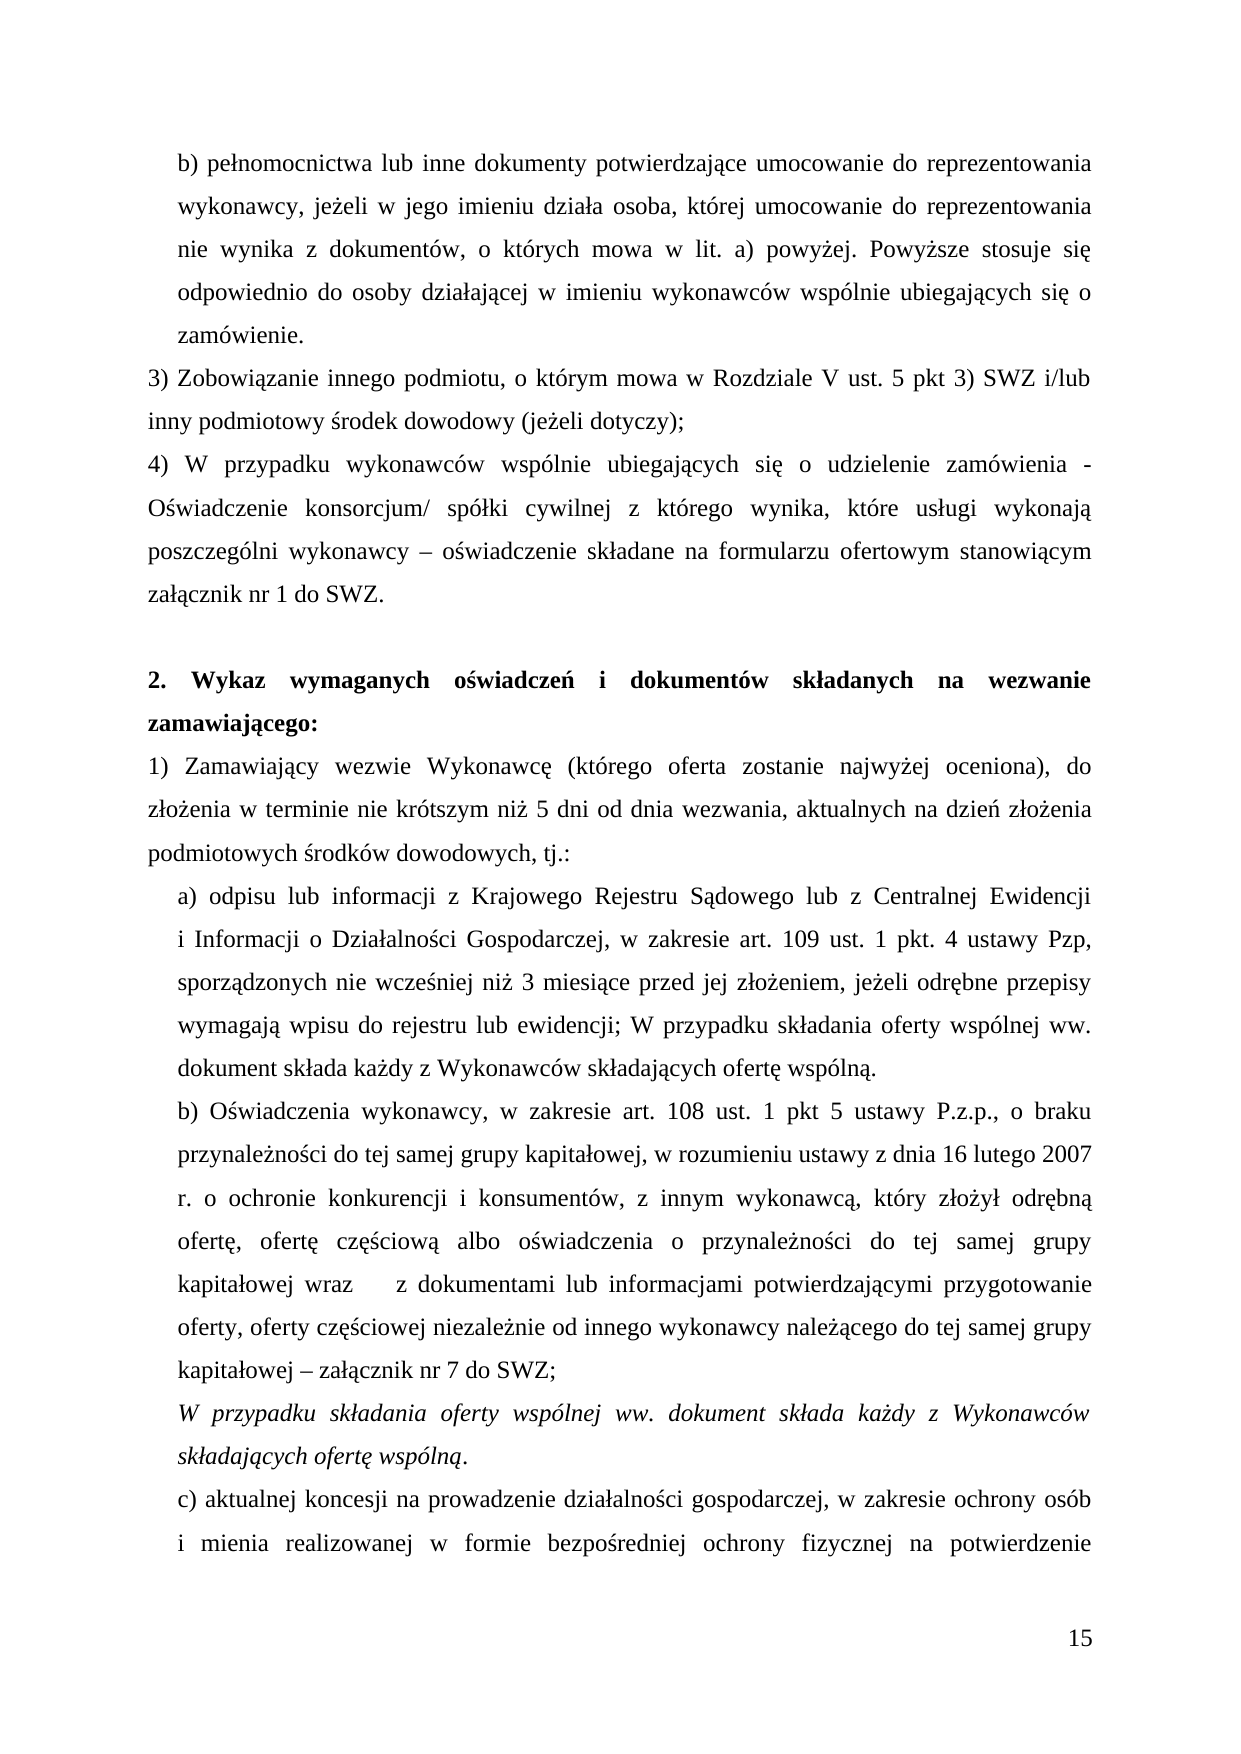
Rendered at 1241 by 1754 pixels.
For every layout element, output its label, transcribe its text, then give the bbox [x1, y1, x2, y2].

list 3) Zobowiązanie innego podmiotu, o którym mowa w Rozdziale V ust. 5 pkt 3) SWZ i/lub inny podmiotowy środek dowodowy (jeżeli dotyczy); [148, 363, 1092, 435]
list b) pełnomocnictwa lub inne dokumenty potwierdzające umocowanie do reprezentowania wykonawcy, jeżeli w jego imieniu działa osoba, której umocowanie do reprezentowania nie wynika z dokumentów, o których mowa w lit. a) powyżej. Powyższe stosuje się odpowiednio do osoby działającej w imieniu wykonawców wspólnie ubiegających się o zamówienie. [177, 148, 1092, 349]
list a) odpisu lub informacji z Krajowego Rejestru Sądowego lub z Centralnej Ewidencji i Informacji o Działalności Gospodarczej, w zakresie art. 109 ust. 1 pkt. 4 ustawy Pzp, sporządzonych nie wcześniej niż 3 miesiące przed jej złożeniem, jeżeli odrębne przepisy wymagają wpisu do rejestru lub ewidencji; W przypadku składania oferty wspólnej ww. dokument składa każdy z Wykonawców składających ofertę wspólną. [177, 881, 1092, 1082]
list 4) W przypadku wykonawców wspólnie ubiegających się o udzielenie zamówienia - Oświadczenie konsorcjum/ spółki cywilnej z którego wynika, które usługi wykonają poszczególni wykonawcy – oświadczenie składane na formularzu ofertowym stanowiącym załącznik nr 1 do SWZ. [148, 449, 1092, 608]
list 1) Zamawiający wezwie Wykonawcę (którego oferta zostanie najwyżej oceniona), do złożenia w terminie nie krótszym niż 5 dni od dnia wezwania, aktualnych na dzień złożenia podmiotowych środków dowodowych, tj.: [148, 751, 1092, 866]
list b) Oświadczenia wykonawcy, w zakresie art. 108 ust. 1 pkt 5 ustawy P.z.p., o braku przynależności do tej samej grupy kapitałowej, w rozumieniu ustawy z dnia 16 lutego 2007 r. o ochronie konkurencji i konsumentów, z innym wykonawcą, który złożył odrębną ofertę, ofertę częściową albo oświadczenia o przynależności do tej samej grupy kapitałowej wraz z dokumentami lub informacjami potwierdzającymi przygotowanie oferty, oferty częściowej niezależnie od innego wykonawcy należącego do tej samej grupy kapitałowej – załącznik nr 7 do SWZ; [177, 1096, 1092, 1384]
list W przypadku składania oferty wspólnej ww. dokument składa każdy z Wykonawców składających ofertę wspólną. [177, 1398, 1092, 1470]
list 2. Wykaz wymaganych oświadczeń i dokumentów składanych na wezwanie zamawiającego: [148, 665, 1092, 737]
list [177, 1484, 1092, 1556]
